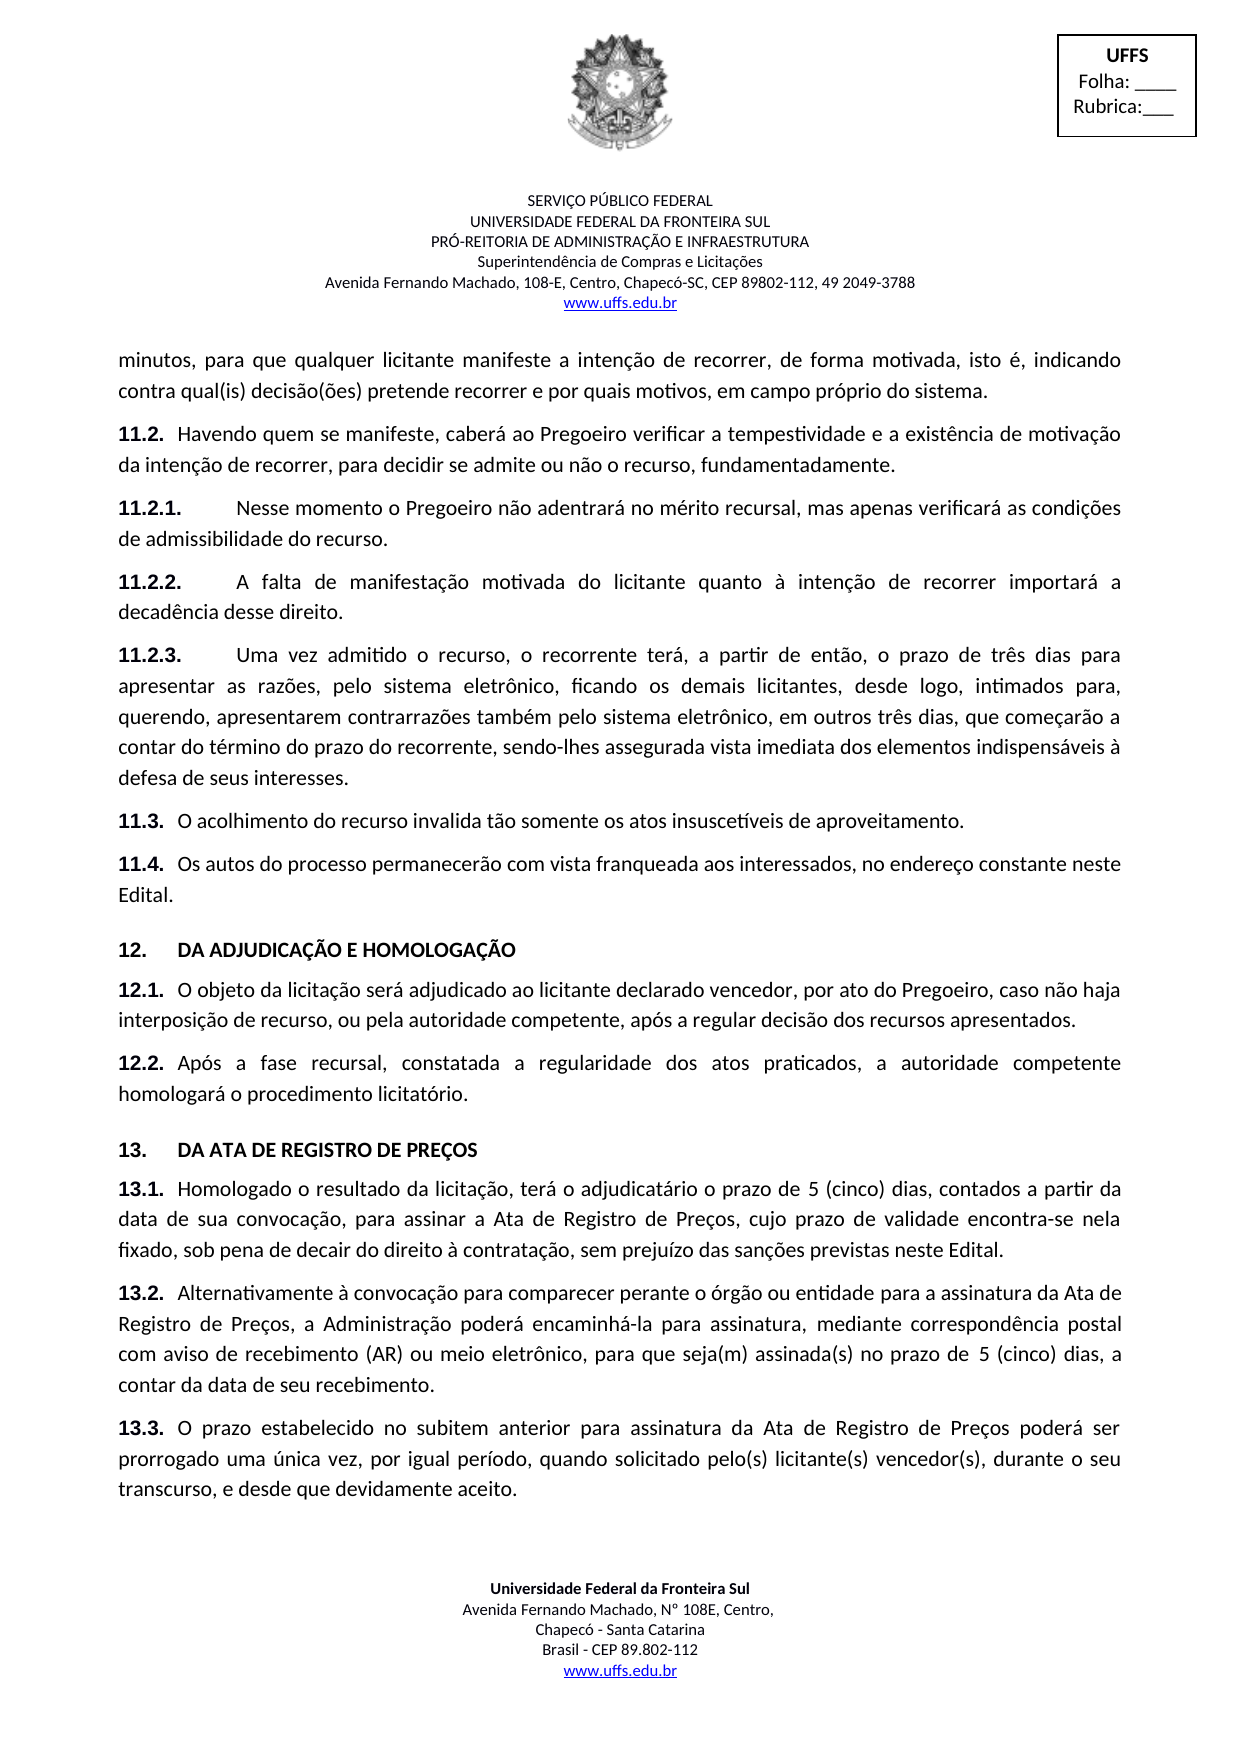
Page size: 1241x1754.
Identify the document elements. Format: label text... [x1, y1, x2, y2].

list O prazo estabelecido no subitem anterior para assinatura da Ata de Registro de Preços poderá ser prorrogado uma única vez, por igual período, quando solicitado pelo(s) licitante(s) vencedor(s), durante o seu transcurso, e desde que devidamente aceito. [118, 1414, 1122, 1502]
list O acolhimento do recurso invalida tão somente os atos insuscetíveis de aproveitamento. [118, 807, 1122, 834]
list DA ADJUDICAÇÃO E HOMOLOGAÇÃO [118, 937, 1122, 963]
list Após a fase recursal, constatada a regularidade dos atos praticados, a autoridade competente homologará o procedimento licitatório. [118, 1049, 1122, 1107]
list Uma vez admitido o recurso, o recorrente terá, a partir de então, o prazo de três dias para apresentar as razões, pelo sistema eletrônico, ficando os demais licitantes, desde logo, intimados para, querendo, apresentarem contrarrazões também pelo sistema eletrônico, em outros três dias, que começarão a contar do término do prazo do recorrente, sendo-lhes assegurada vista imediata dos elementos indispensáveis à defesa de seus interesses. [118, 642, 1122, 791]
list A falta de manifestação motivada do licitante quanto à intenção de recorrer importará a decadência desse direito. [118, 568, 1122, 625]
list Nesse momento o Pregoeiro não adentrará no mérito recursal, mas apenas verificará as condições de admissibilidade do recurso. [118, 494, 1122, 551]
list Homologado o resultado da licitação, terá o adjudicatário o prazo de 5 (cinco) dias, contados a partir da data de sua convocação, para assinar a Ata de Registro de Preços, cujo prazo de validade encontra-se nela fixado, sob pena de decair do direito à contratação, sem prejuízo das sanções previstas neste Edital. [118, 1175, 1122, 1263]
list Os autos do processo permanecerão com vista franqueada aos interessados, no endereço constante neste Edital. [118, 850, 1122, 908]
list Havendo quem se manifeste, caberá ao Pregoeiro verificar a tempestividade e a existência de motivação da intenção de recorrer, para decidir se admite ou não o recurso, fundamentadamente. [118, 420, 1122, 478]
list O objeto da licitação será adjudicado ao licitante declarado vencedor, por ato do Pregoeiro, caso não haja interposição de recurso, ou pela autoridade competente, após a regular decisão dos recursos apresentados. [118, 976, 1122, 1033]
list DA ATA DE REGISTRO DE PREÇOS [118, 1136, 1122, 1162]
list Alternativamente à convocação para comparecer perante o órgão ou entidade para a assinatura da Ata de Registro de Preços, a Administração poderá encaminhá-la para assinatura, mediante correspondência postal com aviso de recebimento (AR) ou meio eletrônico, para que seja(m) assinada(s) no prazo de 5 (cinco) dias, a contar da data de seu recebimento. [118, 1279, 1122, 1398]
picture [567, 34, 673, 154]
